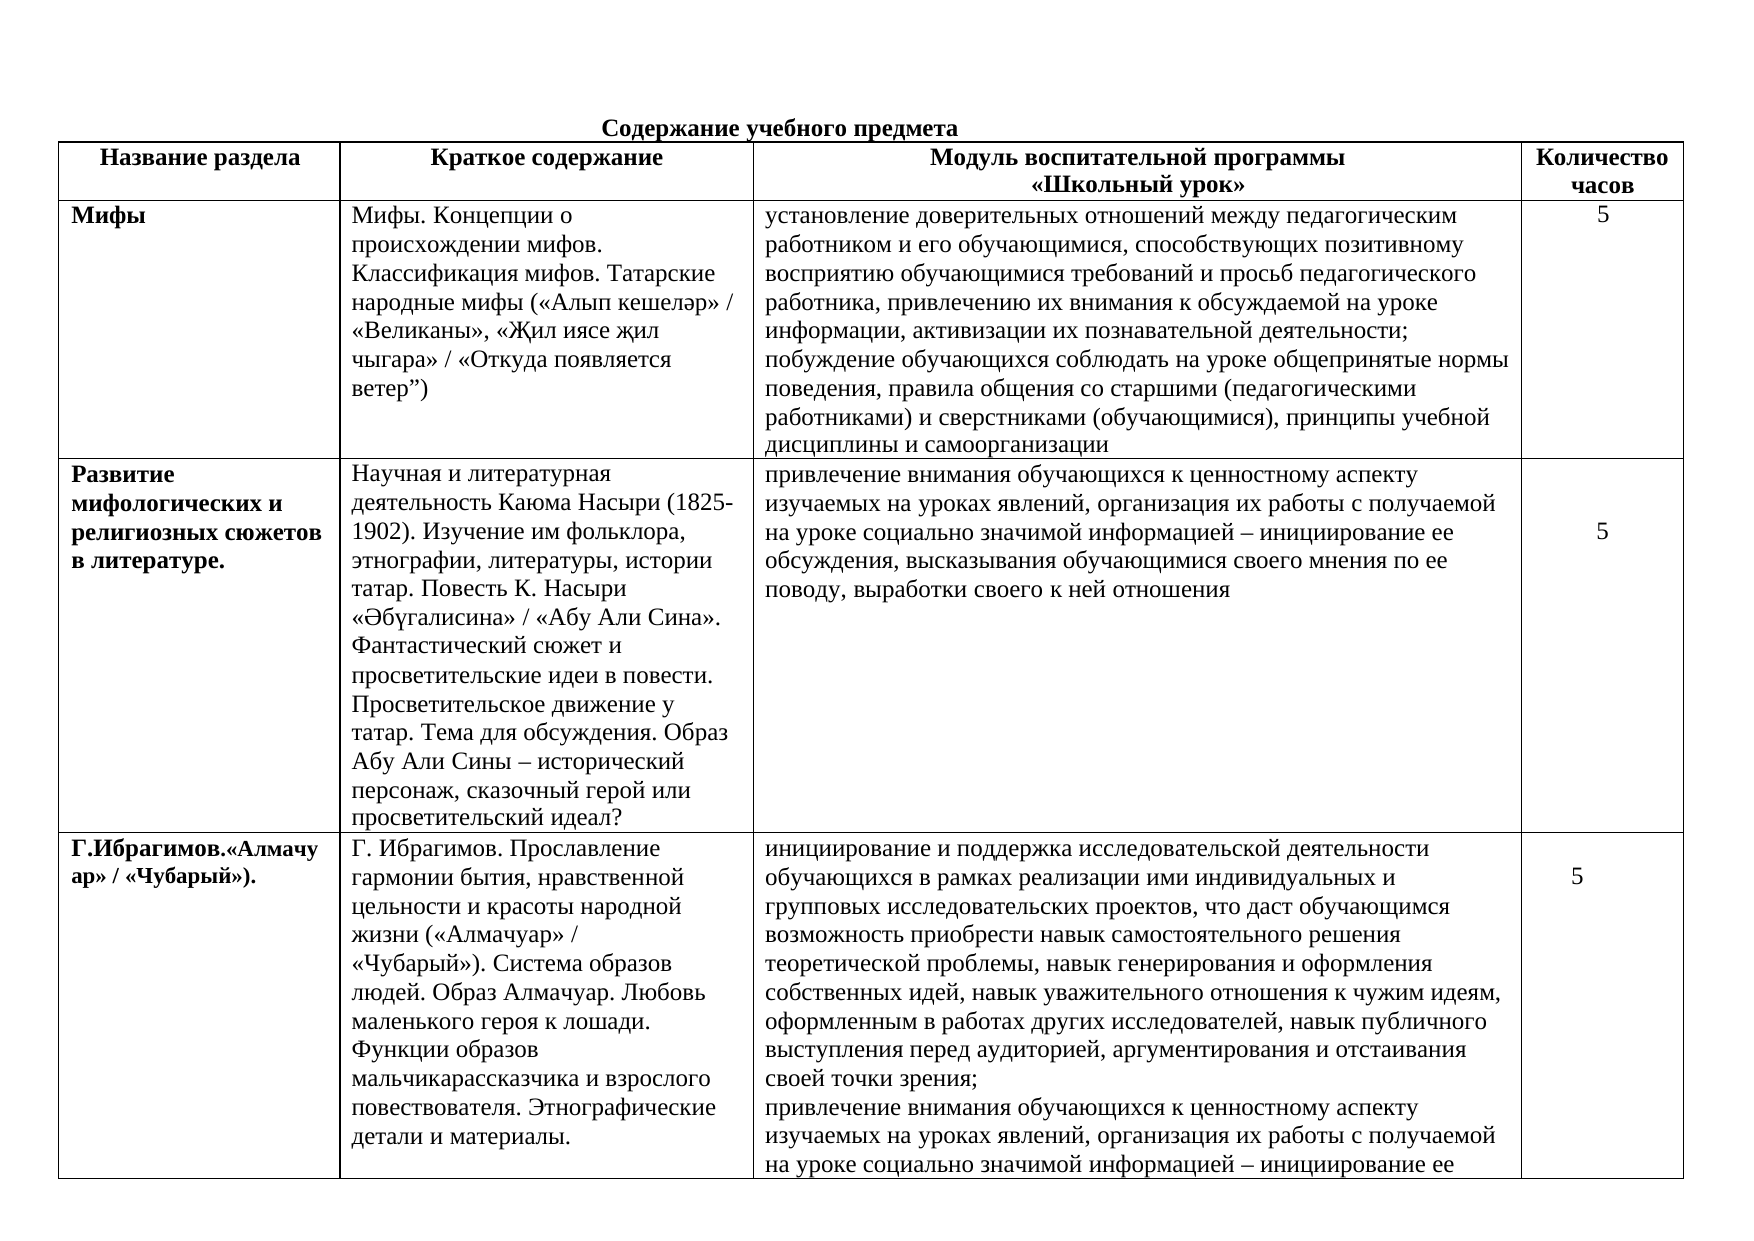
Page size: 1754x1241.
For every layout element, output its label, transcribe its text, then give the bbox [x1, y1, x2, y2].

table_cell 5 [1522, 833, 1683, 1178]
table_header Краткое содержание [341, 143, 753, 199]
table_cell Г.Ибрагимов.«Алмачу ар» / «Чубарый»). [59, 833, 339, 1178]
table_cell инициирование и поддержка исследовательской деятельности обучающихся в рамках реализации ими индивидуальных и групповых исследовательских проектов, что даст обучающимся возможность приобрести навык самостоятельного решения теоретической проблемы, навык генерирования и оформления собственных идей, навык уважительного отношения к чужим идеям, оформленным в работах других исследователей, навык публичного выступления перед аудиторией, аргументирования и отстаивания своей точки зрения; привлечение внимания обучающихся к ценностному аспекту изучаемых на уроках явлений, организация их работы с получаемой на уроке социально значимой информацией – инициирование ее [754, 833, 1521, 1178]
table_cell Г. Ибрагимов. Прославление гармонии бытия, нравственной цельности и красоты народной жизни («Алмачуар» / «Чубарый»). Система образов людей. Образ Алмачуар. Любовь маленького героя к лошади. Функции образов мальчикарассказчика и взрослого повествователя. Этнографические детали и материалы. [341, 833, 753, 1178]
table_cell 5 [1522, 459, 1683, 832]
table_header Модуль воспитательной программы «Школьный урок» [754, 143, 1521, 199]
table_cell Научная и литературная деятельность Каюма Насыри (1825- 1902). Изучение им фольклора, этнографии, литературы, истории татар. Повесть К. Насыри «Әбүгалисина» / «Абу Али Сина». Фантастический сюжет и просветительские идеи в повести. Просветительское движение у татар. Тема для обсуждения. Образ Абу Али Сины – исторический персонаж, сказочный герой или просветительский идеал? [341, 459, 753, 832]
table_cell установление доверительных отношений между педагогическим работником и его обучающимися, способствующих позитивному восприятию обучающимися требований и просьб педагогического работника, привлечению их внимания к обсуждаемой на уроке информации, активизации их познавательной деятельности; побуждение обучающихся соблюдать на уроке общепринятые нормы поведения, правила общения со старшими (педагогическими работниками) и сверстниками (обучающимися), принципы учебной дисциплины и самоорганизации [754, 201, 1521, 458]
table_header Название раздела [59, 143, 339, 199]
table_cell Мифы [59, 201, 339, 458]
table_cell Развитие мифологических и религиозных сюжетов в литературе. [59, 459, 339, 832]
table_header Количество часов [1522, 143, 1683, 199]
table_cell 5 [1522, 201, 1683, 458]
table_cell Мифы. Концепции о происхождении мифов. Классификация мифов. Татарские народные мифы («Алып кешеләр» / «Великаны», «Җил иясе җил чыгара» / «Откуда появляется ветер”) [341, 201, 753, 458]
table_cell привлечение внимания обучающихся к ценностному аспекту изучаемых на уроках явлений, организация их работы с получаемой на уроке социально значимой информацией – инициирование ее обсуждения, высказывания обучающимися своего мнения по ее поводу, выработки своего к ней отношения [754, 459, 1521, 832]
text Содержание учебного предмета [189, 113, 1370, 141]
